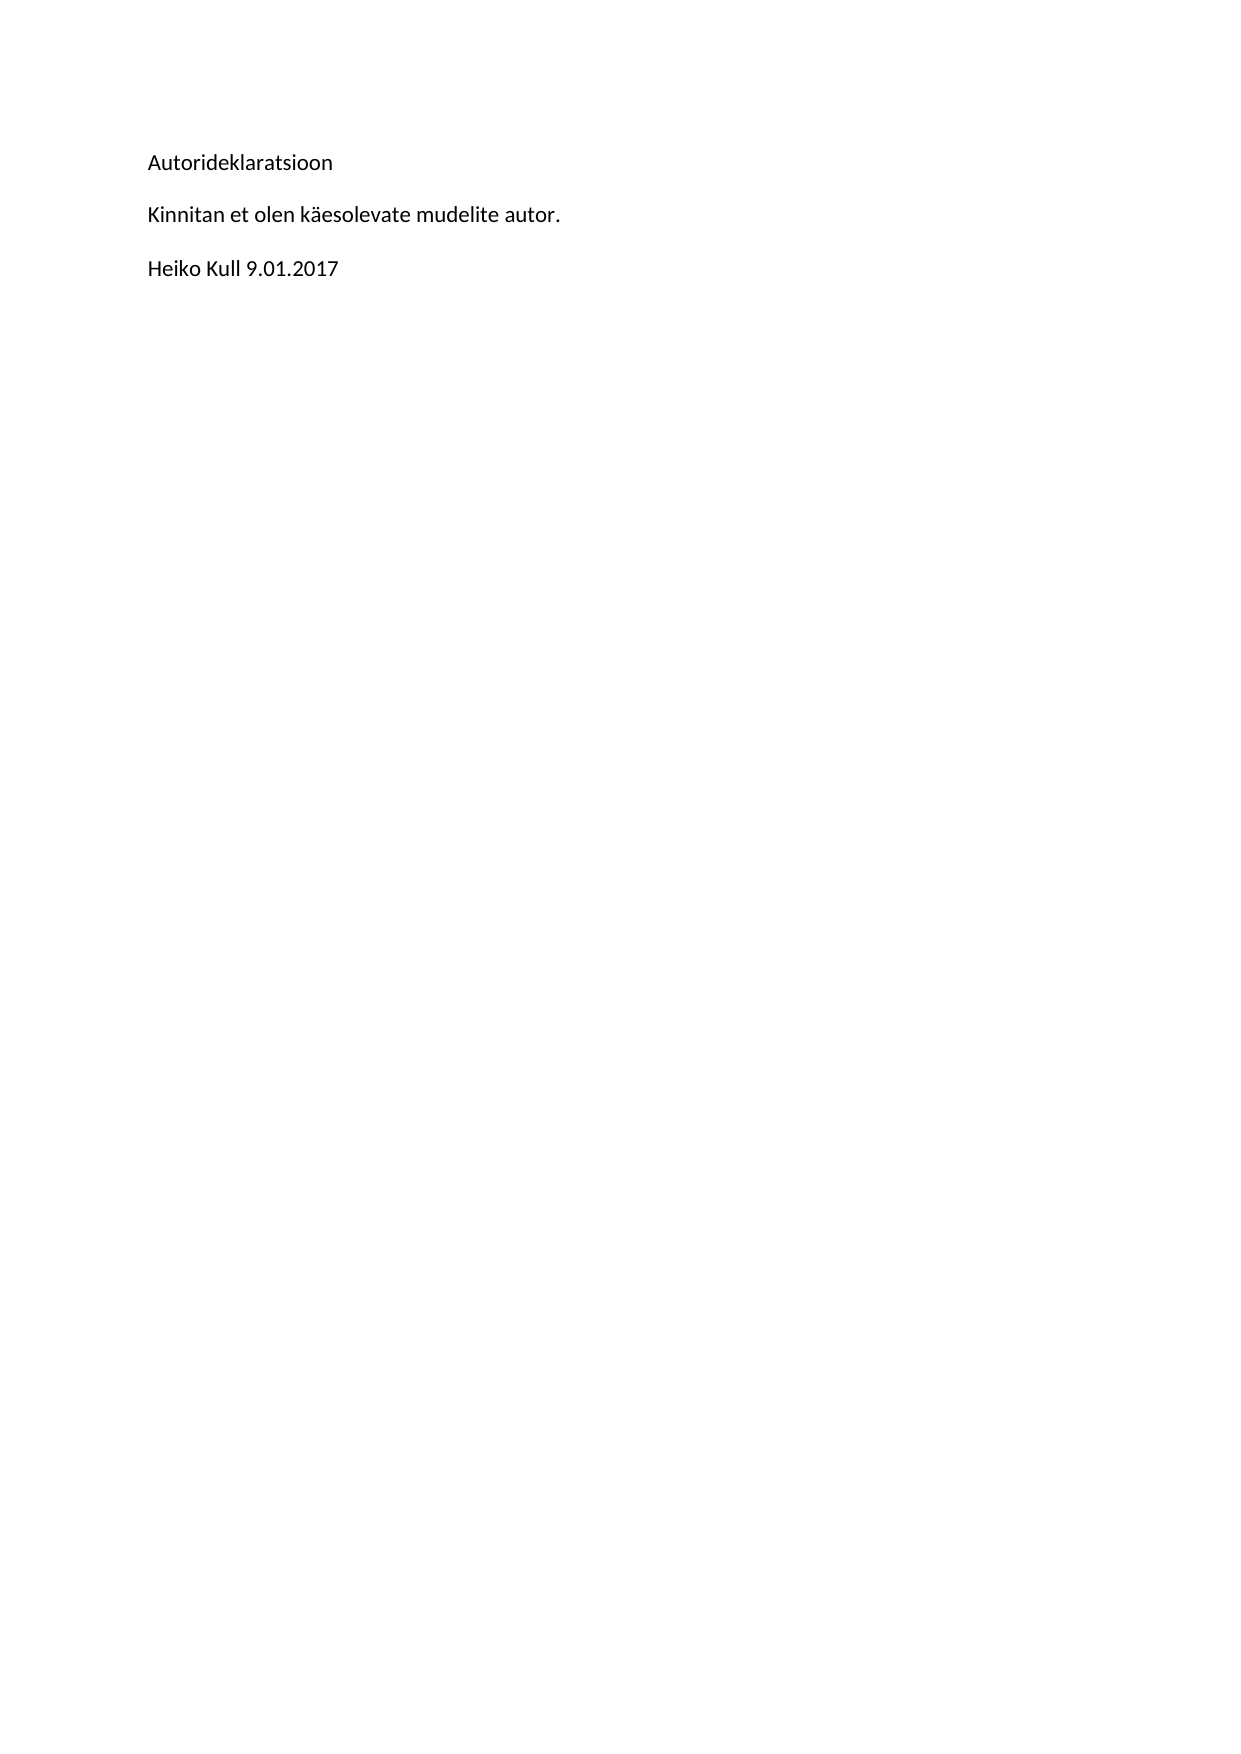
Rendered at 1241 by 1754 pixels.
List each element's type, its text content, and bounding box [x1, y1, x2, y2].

text Heiko Kull 9.01.2017 [148, 254, 1093, 282]
text Autorideklaratsioon [148, 148, 1093, 176]
text Kinnitan et olen käesolevate mudelite autor. [148, 201, 1093, 229]
